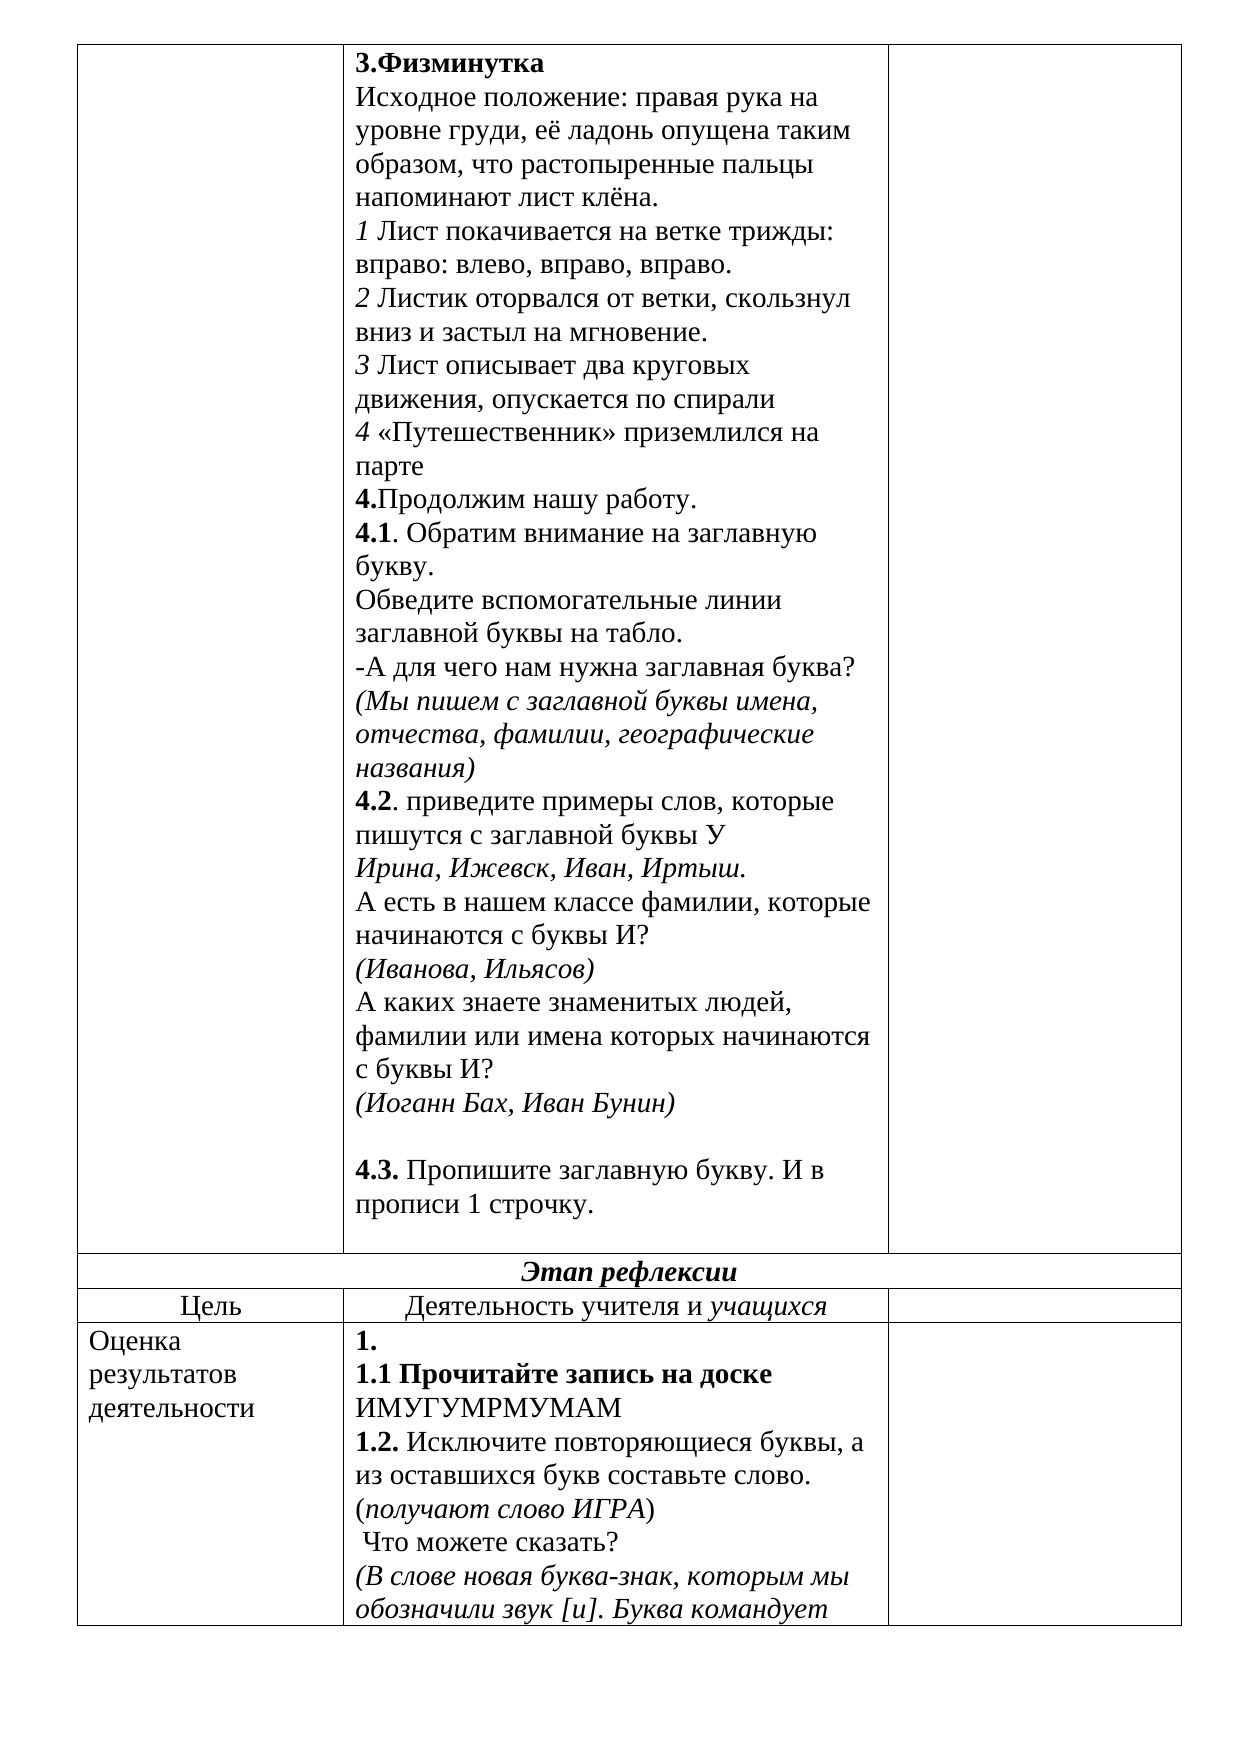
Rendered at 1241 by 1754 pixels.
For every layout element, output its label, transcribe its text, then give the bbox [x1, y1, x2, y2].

table_cell Этап рефлексии [78, 1254, 1181, 1287]
table_cell [889, 1289, 1181, 1322]
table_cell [78, 1323, 343, 1625]
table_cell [344, 1323, 888, 1625]
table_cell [78, 45, 343, 1253]
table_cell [344, 45, 888, 1253]
table_cell Деятельность учителя и учащихся [344, 1289, 888, 1322]
table_cell [889, 1323, 1181, 1625]
table_cell Цель [78, 1289, 343, 1322]
